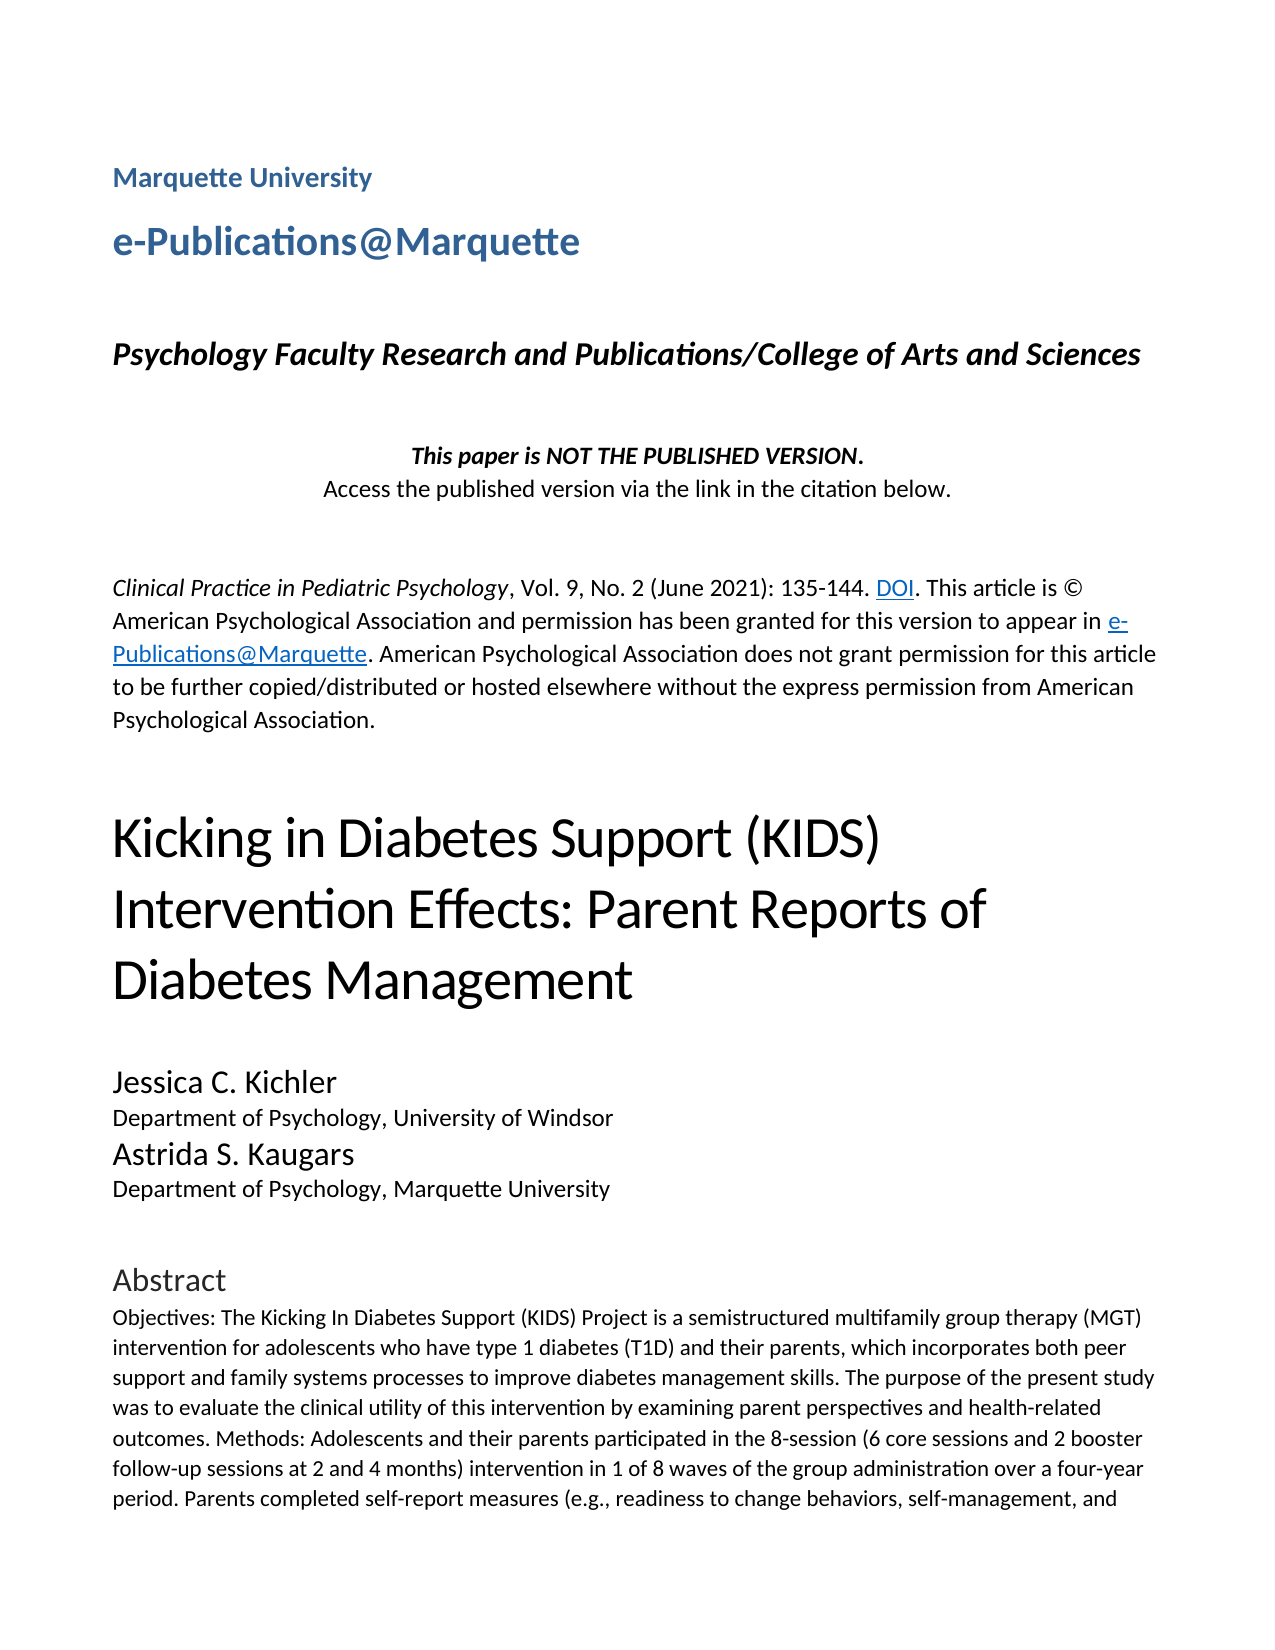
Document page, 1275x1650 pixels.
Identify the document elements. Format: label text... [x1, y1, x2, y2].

text Clinical Practice in Pediatric Psychology, Vol. 9, No. 2 (June 2021): 135-144. DOI. This article is © American Psychological Association and permission has been granted for this version to appear in e-Publications@Marquette. American Psychological Association does not grant permission for this article to be further copied/distributed or hosted elsewhere without the express permission from American Psychological Association. [112, 572, 1162, 735]
text e-Publications@Marquette [112, 214, 1162, 265]
text Department of Psychology, University of Windsor [112, 1102, 1162, 1132]
text Jessica C. Kichler [112, 1061, 1162, 1102]
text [112, 1303, 1162, 1512]
title Kicking in Diabetes Support (KIDS) Intervention Effects: Parent Reports of Diabetes Management [112, 801, 1162, 1014]
text Psychology Faculty Research and Publications/College of Arts and Sciences [112, 333, 1162, 374]
subtitle Abstract [112, 1259, 1162, 1300]
text Marquette University [112, 159, 1162, 195]
text This paper is NOT THE PUBLISHED VERSION. [112, 440, 1162, 471]
text Department of Psychology, Marquette University [112, 1173, 1162, 1204]
text Access the published version via the link in the citation below. [112, 473, 1162, 504]
text Astrida S. Kaugars [112, 1132, 1162, 1173]
